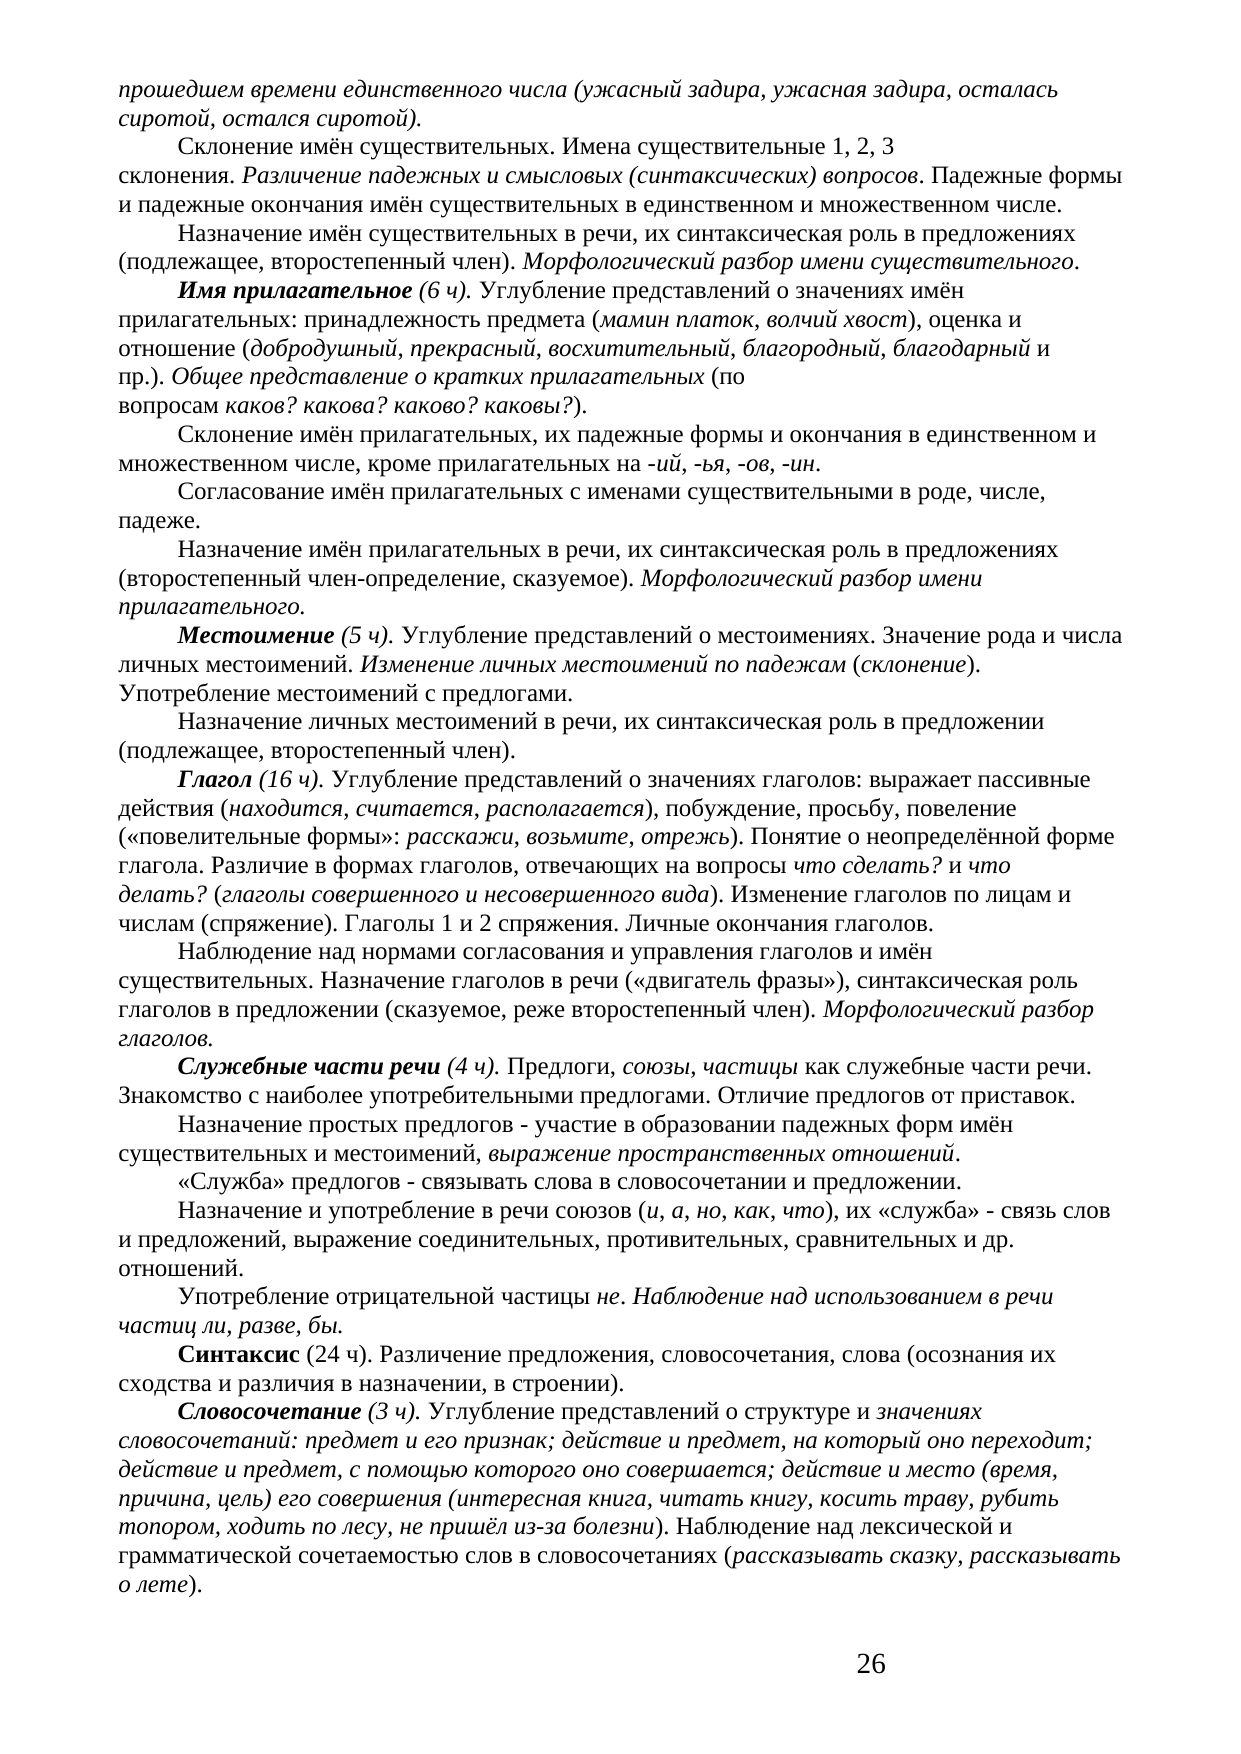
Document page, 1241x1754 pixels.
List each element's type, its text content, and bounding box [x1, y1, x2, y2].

text Синтаксис (24 ч). Различение предложения, словосочетания, слова (осознания их сходства и различия в назначении, в строении). [118, 1339, 1130, 1396]
text Назначение простых предлогов - участие в образовании падежных форм имён существительных и местоимений, выражение пространственных отношений. [118, 1109, 1130, 1166]
text Словосочетание (3 ч). Углубление представлений о структуре и значениях словосочетаний: предмет и его признак; действие и предмет, на который оно переходит; действие и предмет, с помощью которого оно совершается; действие и место (время, причина, цель) его совершения (интересная книга, читать книгу, косить траву, рубить топором, ходить по лесу, не пришёл из-за болезни). Наблюдение над лексической и грамматической сочетаемостью слов в словосочетаниях (рассказывать сказку, рассказывать о лете). [118, 1396, 1130, 1598]
text «Служба» предлогов - связывать слова в словосочетании и предложении. [118, 1166, 1130, 1195]
text Склонение имён прилагательных, их падежные формы и окончания в единственном и множественном числе, кроме прилагательных на -ий, -ья, -ов, -ин. [118, 419, 1130, 476]
text Согласование имён прилагательных с именами существительными в роде, числе, падеже. [118, 476, 1130, 534]
text Назначение имён прилагательных в речи, их синтаксическая роль в предложениях (второстепенный член-определение, сказуемое). Морфологический разбор имени прилагательного. [118, 534, 1130, 620]
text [118, 74, 1130, 131]
text Склонение имён существительных. Имена существительные 1, 2, 3 склонения. Различение падежных и смысловых (синтаксических) вопросов. Падежные формы и падежные окончания имён существительных в единственном и множественном числе. [118, 131, 1130, 218]
text Назначение и употребление в речи союзов (и, а, но, как, что), их «служба» - связь слов и предложений, выражение соединительных, противительных, сравнительных и др. отношений. [118, 1195, 1130, 1281]
text Местоимение (5 ч). Углубление представлений о местоимениях. Значение рода и числа личных местоимений. Изменение личных местоимений по падежам (склонение). Употребление местоимений с предлогами. [118, 620, 1130, 706]
text Глагол (16 ч). Углубление представлений о значениях глаголов: выражает пассивные действия (находится, считается, располагается), побуждение, просьбу, повеление («повелительные формы»: расскажи, возьмите, отрежь). Понятие о неопределённой форме глагола. Различие в формах глаголов, отвечающих на вопросы что сделать? и что делать? (глаголы совершенного и несовершенного вида). Изменение глаголов по лицам и числам (спряжение). Глаголы 1 и 2 спряжения. Личные окончания глаголов. [118, 764, 1130, 936]
text Служебные части речи (4 ч). Предлоги, союзы, частицы как служебные части речи. Знакомство с наиболее употребительными предлогами. Отличие предлогов от приставок. [118, 1051, 1130, 1109]
text Назначение имён существительных в речи, их синтаксическая роль в предложениях (подлежащее, второстепенный член). Морфологический разбор имени существительного. [118, 218, 1130, 275]
text Наблюдение над нормами согласования и управления глаголов и имён существительных. Назначение глаголов в речи («двигатель фразы»), синтаксическая роль глаголов в предложении (сказуемое, реже второстепенный член). Морфологический разбор глаголов. [118, 936, 1130, 1051]
text Употребление отрицательной частицы не. Наблюдение над использованием в речи частиц ли, разве, бы. [118, 1281, 1130, 1339]
text Имя прилагательное (6 ч). Углубление представлений о значениях имён прилагательных: принадлежность предмета (мамин платок, волчий хвост), оценка и отношение (добродушный, прекрасный, восхитительный, благородный, благодарный и пр.). Общее представление о кратких прилагательных (по вопросам каков? какова? каково? каковы?). [118, 275, 1130, 419]
text Назначение личных местоимений в речи, их синтаксическая роль в предложении (подлежащее, второстепенный член). [118, 706, 1130, 764]
